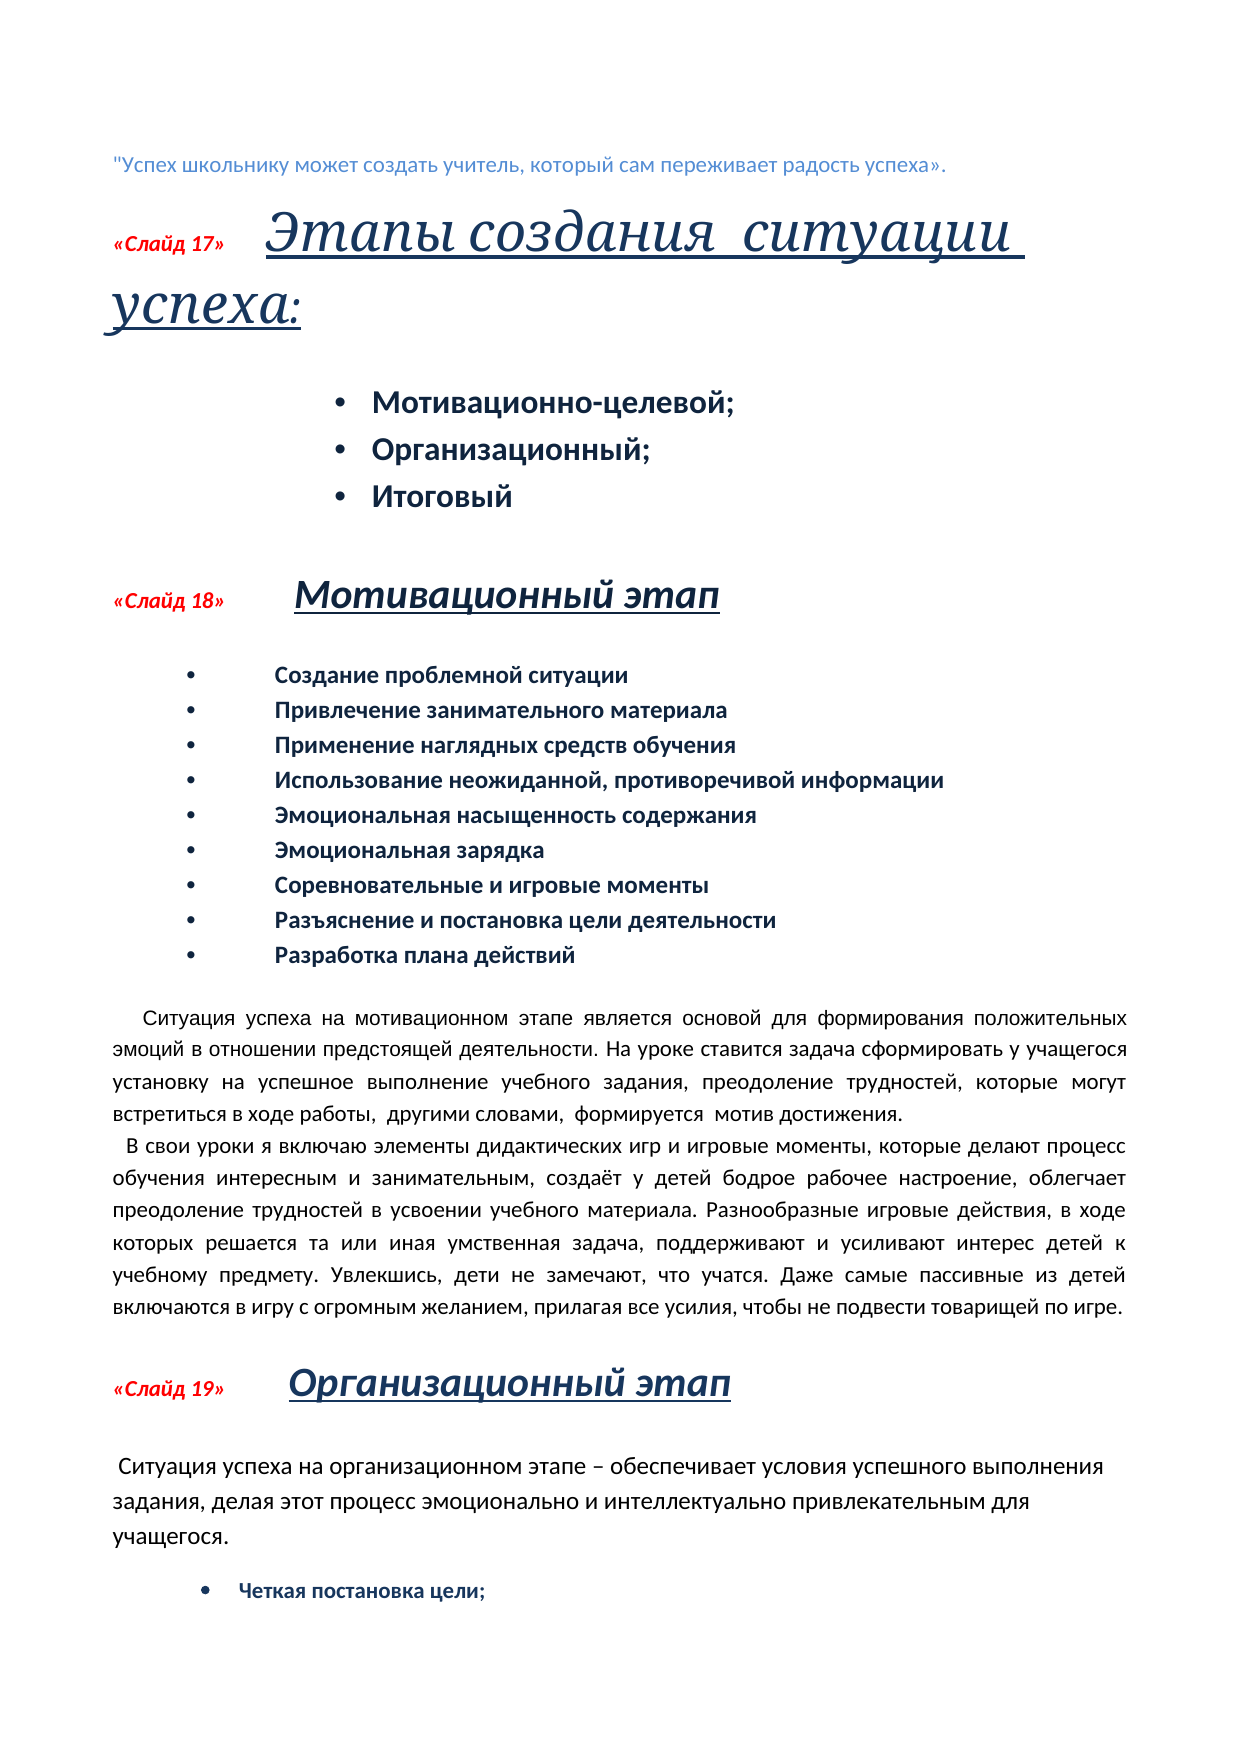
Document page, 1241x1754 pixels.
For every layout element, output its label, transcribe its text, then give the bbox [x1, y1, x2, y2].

list Разъяснение и постановка цели деятельности [186, 904, 1128, 934]
list Применение наглядных средств обучения [186, 729, 1128, 759]
text В свои уроки я включаю элементы дидактических игр и игровые моменты, которые делают процесс обучения интересным и занимательным, создаёт у детей бодрое рабочее настроение, облегчает преодоление трудностей в усвоении учебного материала. Разнообразные игровые действия, в ходе которых решается та или иная умственная задача, поддерживают и усиливают интерес детей к учебному предмету. Увлекшись, дети не замечают, что учатся. Даже самые пассивные из детей включаются в игру с огромным желанием, прилагая все усилия, чтобы не подвести товарищей по игре. [112, 1131, 1128, 1320]
text «Слайд 17» Этапы создания ситуации успеха: [112, 203, 1128, 337]
list Организационный; [334, 428, 1128, 469]
list Итоговый [334, 475, 1128, 515]
text "Успех школьнику может создать учитель, который сам переживает радость успеха». [112, 150, 1128, 178]
list Эмоциональная насыщенность содержания [186, 799, 1128, 829]
list Четкая постановка цели; [201, 1576, 1128, 1604]
list Эмоциональная зарядка [186, 834, 1128, 864]
text Ситуация успеха на мотивационном этапе является основой для формирования положительных эмоций в отношении предстоящей деятельности. На уроке ставится задача сформировать у учащегося установку на успешное выполнение учебного задания, преодоление трудностей, которые могут встретиться в ходе работы, другими словами, формируется мотив достижения. [112, 1006, 1128, 1127]
text «Слайд 18» Мотивационный этап [112, 568, 1128, 619]
list Создание проблемной ситуации [186, 659, 1128, 689]
text Ситуация успеха на организационном этапе – обеспечивает условия успешного выполнения задания, делая этот процесс эмоционально и интеллектуально привлекательным для учащегося. [112, 1450, 1128, 1550]
list Соревновательные и игровые моменты [186, 869, 1128, 899]
text «Слайд 19» Организационный этап [112, 1356, 1128, 1407]
list Разработка плана действий [186, 939, 1128, 969]
list Использование неожиданной, противоречивой информации [186, 764, 1128, 794]
list Мотивационно-целевой; [334, 381, 1128, 422]
list Привлечение занимательного материала [186, 694, 1128, 724]
